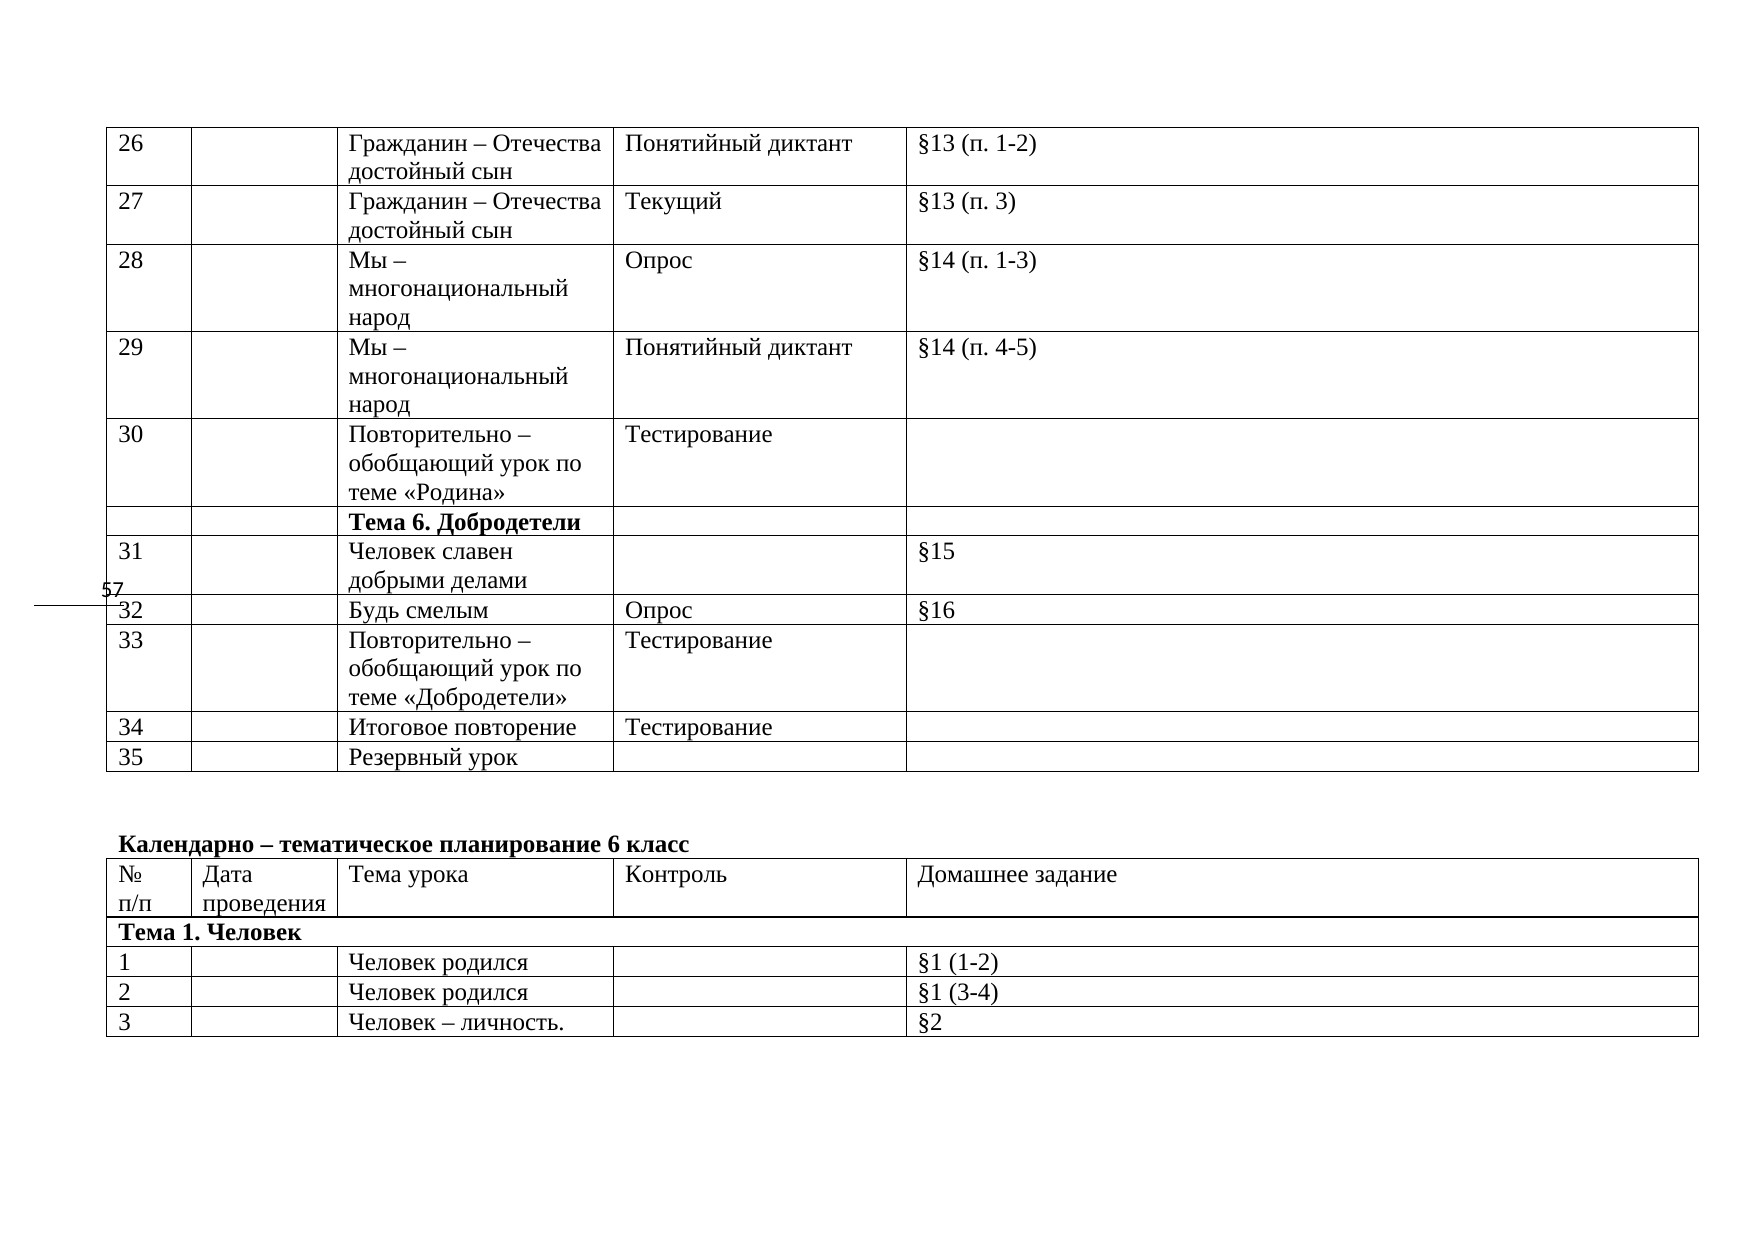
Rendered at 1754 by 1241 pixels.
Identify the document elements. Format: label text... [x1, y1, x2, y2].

table_cell Гражданин – Отечества достойный сын [338, 186, 613, 244]
table_cell [192, 742, 337, 771]
table_cell [907, 507, 1698, 535]
table_cell Мы – многонациональный народ [338, 245, 613, 331]
table_cell Тестирование [614, 625, 906, 711]
table_cell [192, 595, 337, 624]
table_cell §13 (п. 3) [907, 186, 1698, 244]
table_cell [192, 536, 337, 594]
table_header Дата проведения [192, 859, 337, 916]
table_cell Тема 1. Человек [107, 918, 1698, 946]
table_cell 34 [107, 712, 191, 741]
table_header № п/п [107, 859, 191, 916]
table_cell 28 [107, 245, 191, 331]
table_cell 35 [107, 742, 191, 771]
table_cell Повторительно – обобщающий урок по теме «Добродетели» [338, 625, 613, 711]
table_cell [192, 419, 337, 506]
table_cell Понятийный диктант [614, 128, 906, 185]
table_cell Повторительно – обобщающий урок по теме «Родина» [338, 419, 613, 506]
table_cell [338, 1007, 613, 1036]
table_cell §16 [907, 595, 1698, 624]
table_cell [907, 712, 1698, 741]
table_cell §14 (п. 1-3) [907, 245, 1698, 331]
table_cell [192, 1007, 337, 1036]
table_cell Опрос [614, 245, 906, 331]
table_header Контроль [614, 859, 906, 916]
table_cell Итоговое повторение [338, 712, 613, 741]
table_header Домашнее задание [907, 859, 1698, 916]
table_cell [614, 977, 906, 1006]
table_cell Тема 6. Добродетели [338, 507, 613, 535]
text Календарно – тематическое планирование 6 класс [118, 829, 1636, 858]
table_cell Человек родился [338, 947, 613, 976]
table_cell [614, 742, 906, 771]
table_cell [192, 332, 337, 418]
table_cell [192, 245, 337, 331]
table_cell 33 [107, 625, 191, 711]
table_cell [192, 186, 337, 244]
table_cell §14 (п. 4-5) [907, 332, 1698, 418]
table_cell [614, 507, 906, 535]
table_cell 1 [107, 947, 191, 976]
table_cell Человек родился [338, 977, 613, 1006]
table_cell §1 (1-2) [907, 947, 1698, 976]
table_cell Резервный урок [338, 742, 613, 771]
table_header Тема урока [338, 859, 613, 916]
table_cell Опрос [614, 595, 906, 624]
table_cell Понятийный диктант [614, 332, 906, 418]
table_cell 30 [107, 419, 191, 506]
table_cell Тестирование [614, 419, 906, 506]
table_cell 26 [107, 128, 191, 185]
table_cell [192, 977, 337, 1006]
table_cell [192, 947, 337, 976]
table_cell Будь смелым [338, 595, 613, 624]
table_cell [907, 742, 1698, 771]
table_cell [614, 536, 906, 594]
table_cell [614, 1007, 906, 1036]
table_cell [192, 625, 337, 711]
table_cell Человек славен добрыми делами [338, 536, 613, 594]
table_cell [907, 419, 1698, 506]
table_cell 2 [107, 977, 191, 1006]
table_cell §1 (3-4) [907, 977, 1698, 1006]
table_cell [192, 507, 337, 535]
table_cell [907, 625, 1698, 711]
table_cell [614, 947, 906, 976]
table_cell 32 [107, 595, 191, 624]
table_cell §2 [907, 1007, 1698, 1036]
table_cell Мы – многонациональный народ [338, 332, 613, 418]
table_cell 31 [107, 536, 191, 594]
table_cell 27 [107, 186, 191, 244]
table_cell Тестирование [614, 712, 906, 741]
table_cell Гражданин – Отечества достойный сын [338, 128, 613, 185]
table_cell [192, 128, 337, 185]
table_cell §15 [907, 536, 1698, 594]
table_cell Текущий [614, 186, 906, 244]
table_cell [192, 712, 337, 741]
table_cell §13 (п. 1-2) [907, 128, 1698, 185]
table_cell 29 [107, 332, 191, 418]
table_cell [107, 507, 191, 535]
table_cell 3 [107, 1007, 191, 1036]
